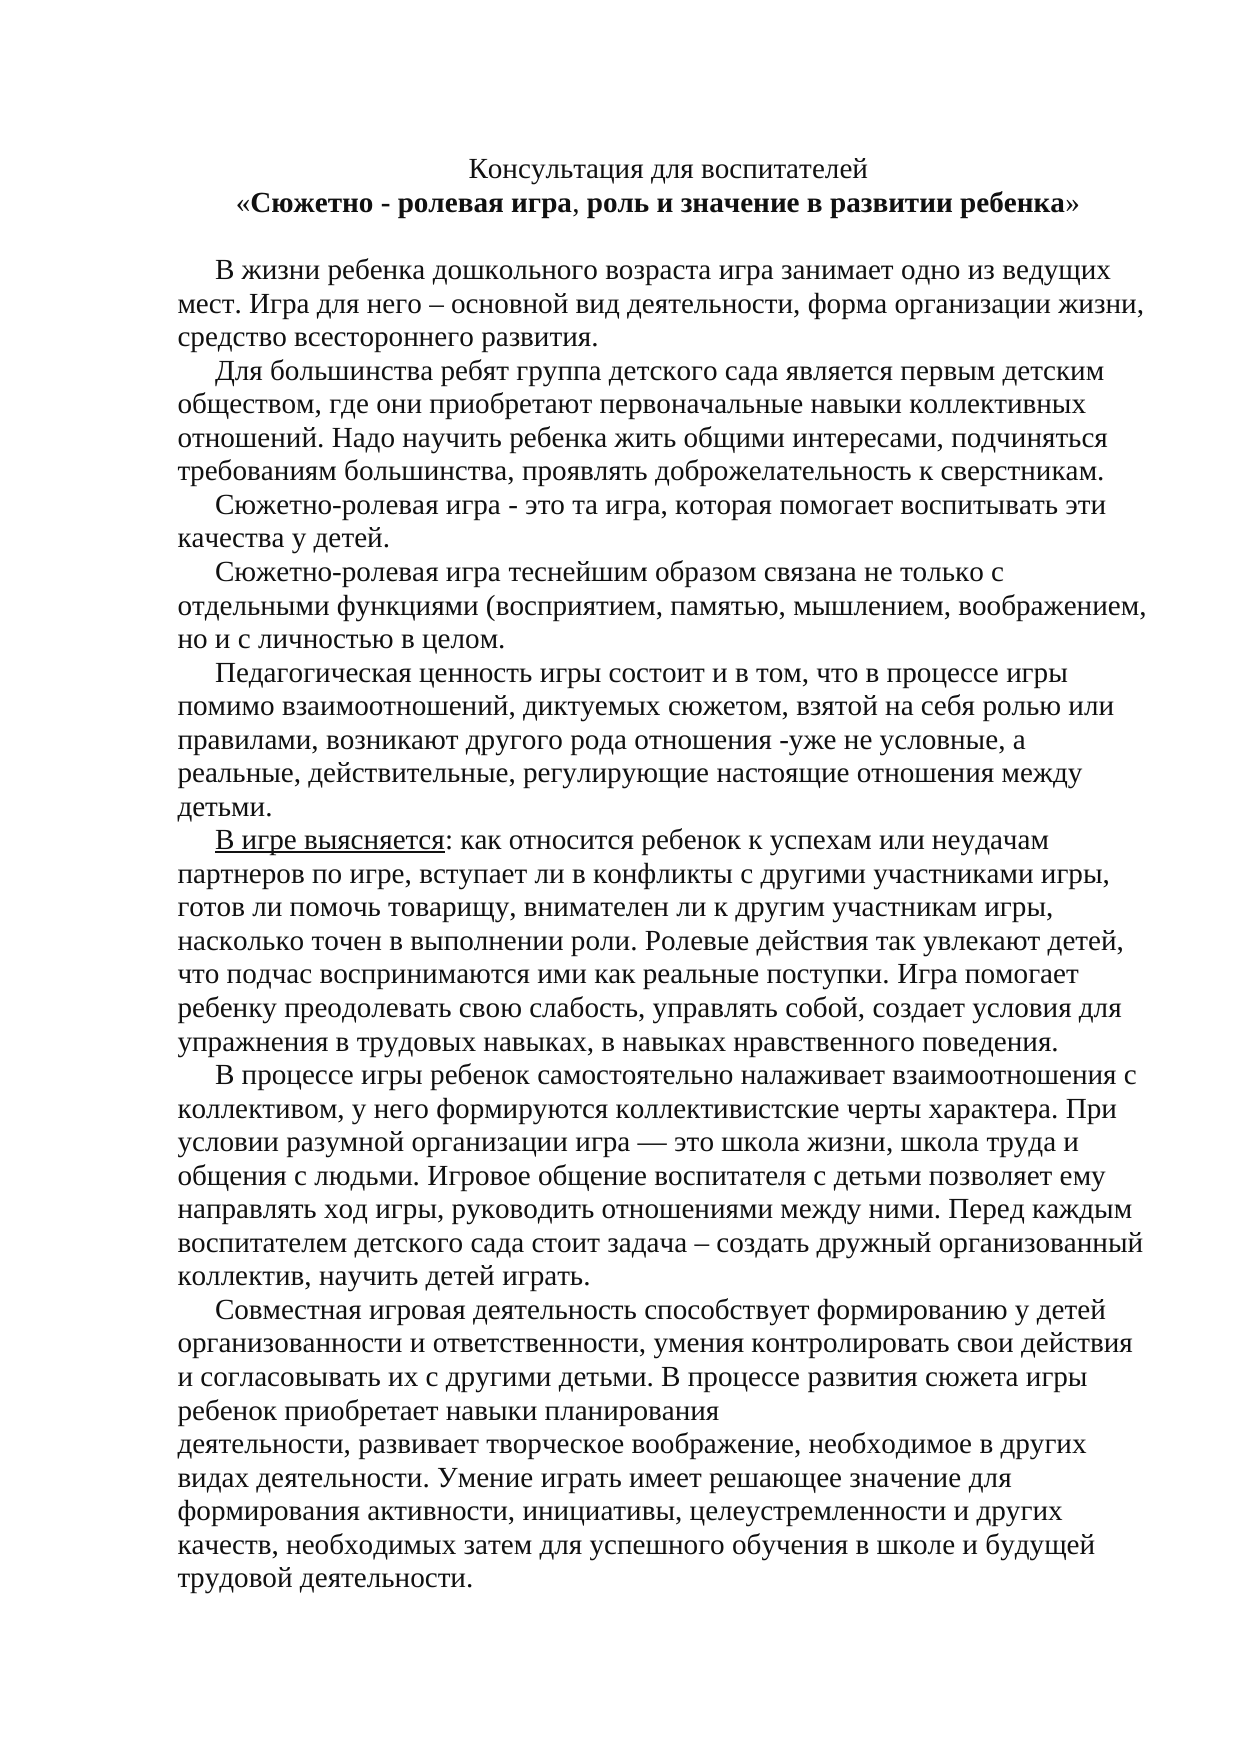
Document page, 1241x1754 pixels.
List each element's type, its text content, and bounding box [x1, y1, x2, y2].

text Консультация для воспитателей [177, 152, 1152, 185]
text Педагогическая ценность игры состоит и в том, что в процессе игры помимо взаимоотношений, диктуемых сюжетом, взятой на себя ролью или правилами, возникают другого рода отношения -уже не условные, а реальные, действительные, регулирующие настоящие отношения между детьми. [177, 655, 1152, 822]
text В процессе игры ребенок самостоятельно налаживает взаимоотношения с коллективом, у него формируются коллективистские черты характера. При условии разумной организации игра — это школа жизни, школа труда и общения с людьми. Игровое общение воспитателя с детьми позволяет ему направлять ход игры, руководить отношениями между ними. Перед каждым воспитателем детского сада стоит задача – создать дружный организованный коллектив, научить детей играть. [177, 1057, 1152, 1292]
text В жизни ребенка дошкольного возраста игра занимает одно из ведущих мест. Игра для него – основной вид деятельности, форма организации жизни, средство всестороннего развития. [177, 252, 1152, 353]
text Для большинства ребят группа детского сада является первым детским обществом, где они приобретают первоначальные навыки коллективных отношений. Надо научить ребенка жить общими интересами, подчиняться требованиям большинства, проявлять доброжелательность к сверстникам. [177, 353, 1152, 487]
text Сюжетно-ролевая игра - это та игра, которая помогает воспитывать эти качества у детей. [177, 487, 1152, 554]
text В игре выясняется: как относится ребенок к успехам или неудачам партнеров по игре, вступает ли в конфликты с другими участниками игры, готов ли помочь товарищу, внимателен ли к другим участникам игры, насколько точен в выполнении роли. Ролевые действия так увлекают детей, что подчас воспринимаются ими как реальные поступки. Игра помогает ребенку преодолевать свою слабость, управлять собой, создает условия для упражнения в трудовых навыках, в навыках нравственного поведения. [177, 822, 1152, 1057]
text «Сюжетно - ролевая игра, роль и значение в развитии ребенка» [177, 185, 1152, 219]
text Совместная игровая деятельность способствует формированию у детей организованности и ответственности, умения контролировать свои действия и согласовывать их с другими детьми. В процессе развития сюжета игры ребенок приобретает навыки планирования деятельности, развивает творческое воображение, необходимое в других видах деятельности. Умение играть имеет решающее значение для формирования активности, инициативы, целеустремленности и других качеств, необходимых затем для успешного обучения в школе и будущей трудовой деятельности. [177, 1292, 1152, 1594]
text Сюжетно-ролевая игра теснейшим образом связана не только с отдельными функциями (восприятием, памятью, мышлением, воображением, но и с личностью в целом. [177, 554, 1152, 655]
